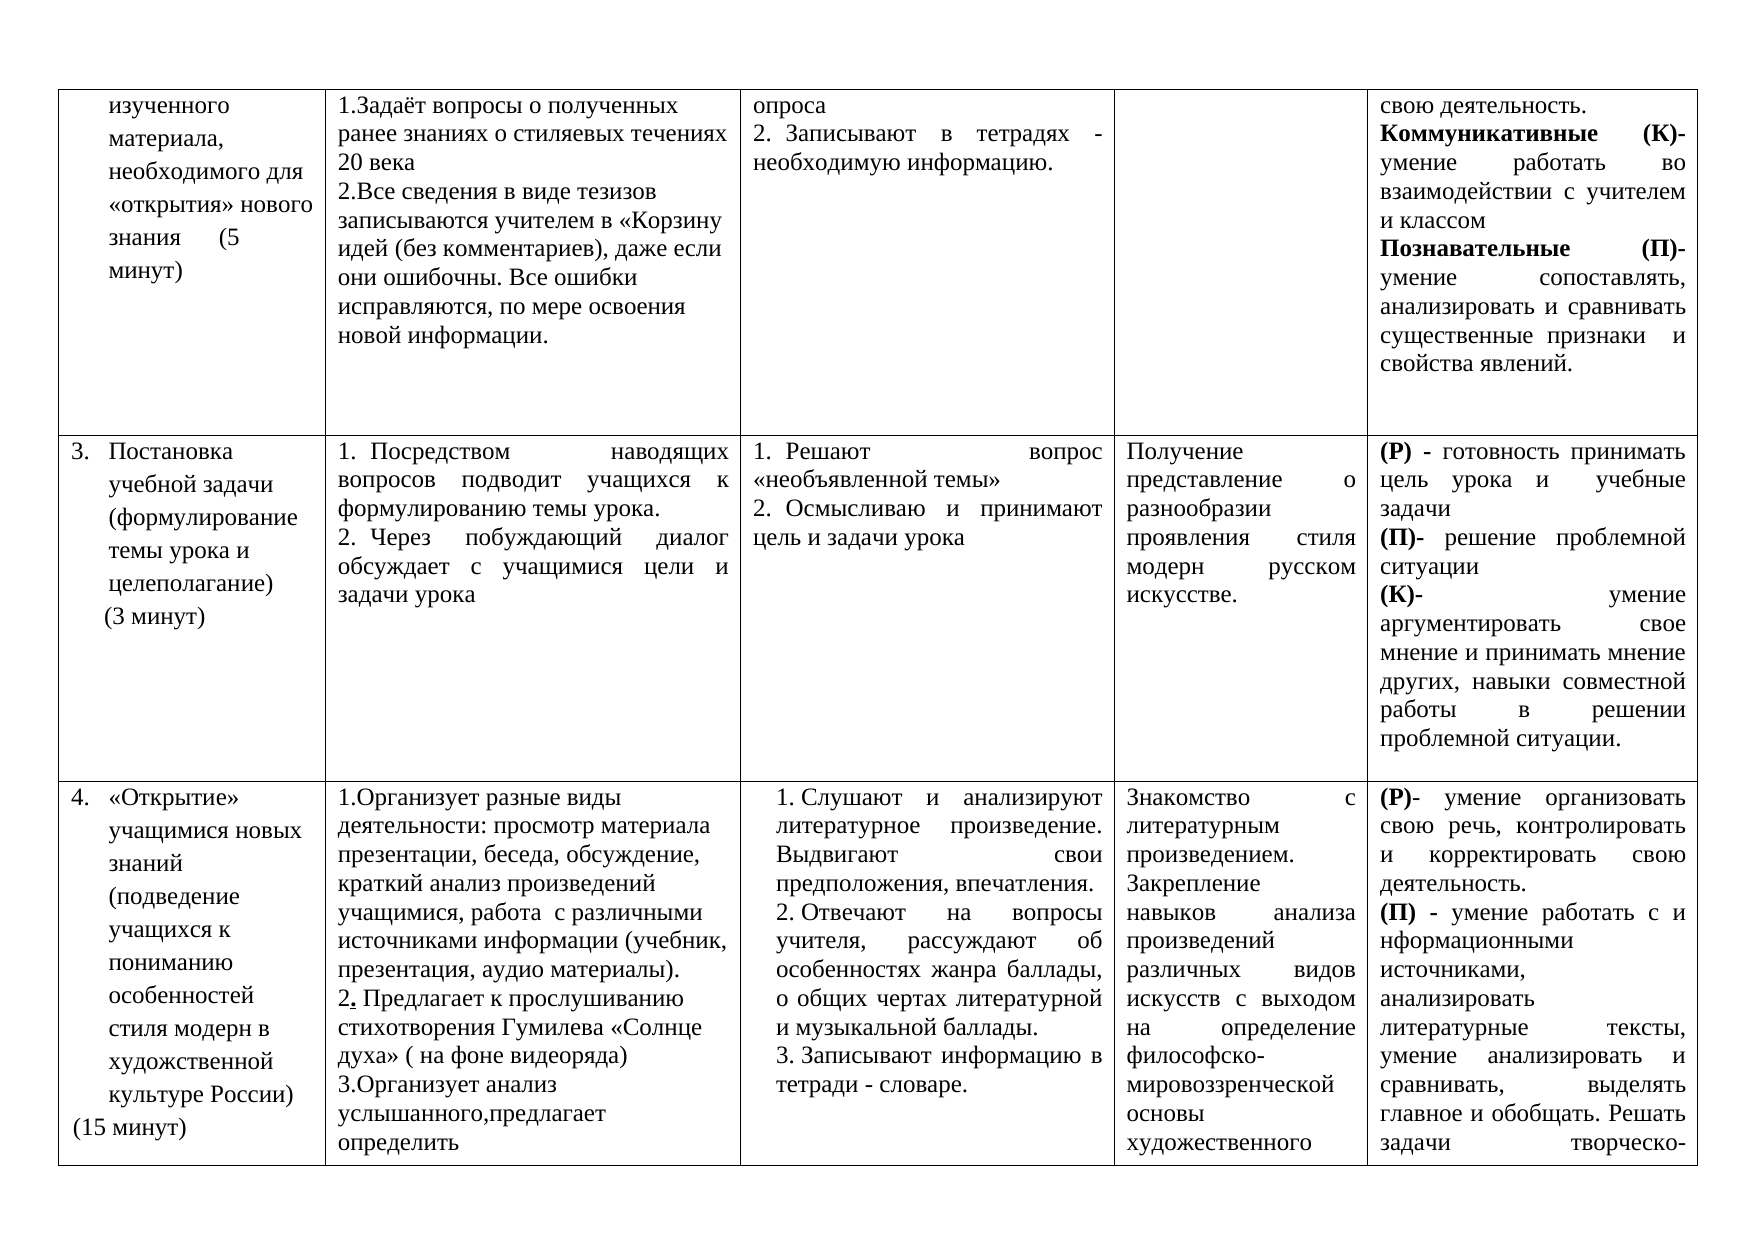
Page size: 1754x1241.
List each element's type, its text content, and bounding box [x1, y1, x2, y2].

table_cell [741, 90, 1114, 435]
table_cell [1368, 90, 1697, 435]
table_cell Посредством наводящих вопросов подводит учащихся к формулированию темы урока. Через побуждающий диалог обсуждает с учащимися цели и задачи урока [326, 436, 740, 781]
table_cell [326, 90, 740, 435]
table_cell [326, 782, 740, 1165]
table_cell Решают вопрос «необъявленной темы» Осмысливаю и принимают цель и задачи урока [741, 436, 1114, 781]
table_cell (Р) - готовность принимать цель урока и учебные задачи (П)- решение проблемной ситуации (К)- умение аргументировать свое мнение и принимать мнение других, навыки совместной работы в решении проблемной ситуации. [1368, 436, 1697, 781]
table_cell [1368, 782, 1697, 1165]
table_cell Получение представление о разнообразии проявления стиля модерн русском искусстве. [1115, 436, 1367, 781]
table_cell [1115, 782, 1367, 1165]
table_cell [59, 90, 325, 435]
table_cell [741, 782, 1114, 1165]
table_cell Постановка учебной задачи (формулирование темы урока и целеполагание) (3 минут) [59, 436, 325, 781]
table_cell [1115, 90, 1367, 435]
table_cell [59, 782, 325, 1165]
